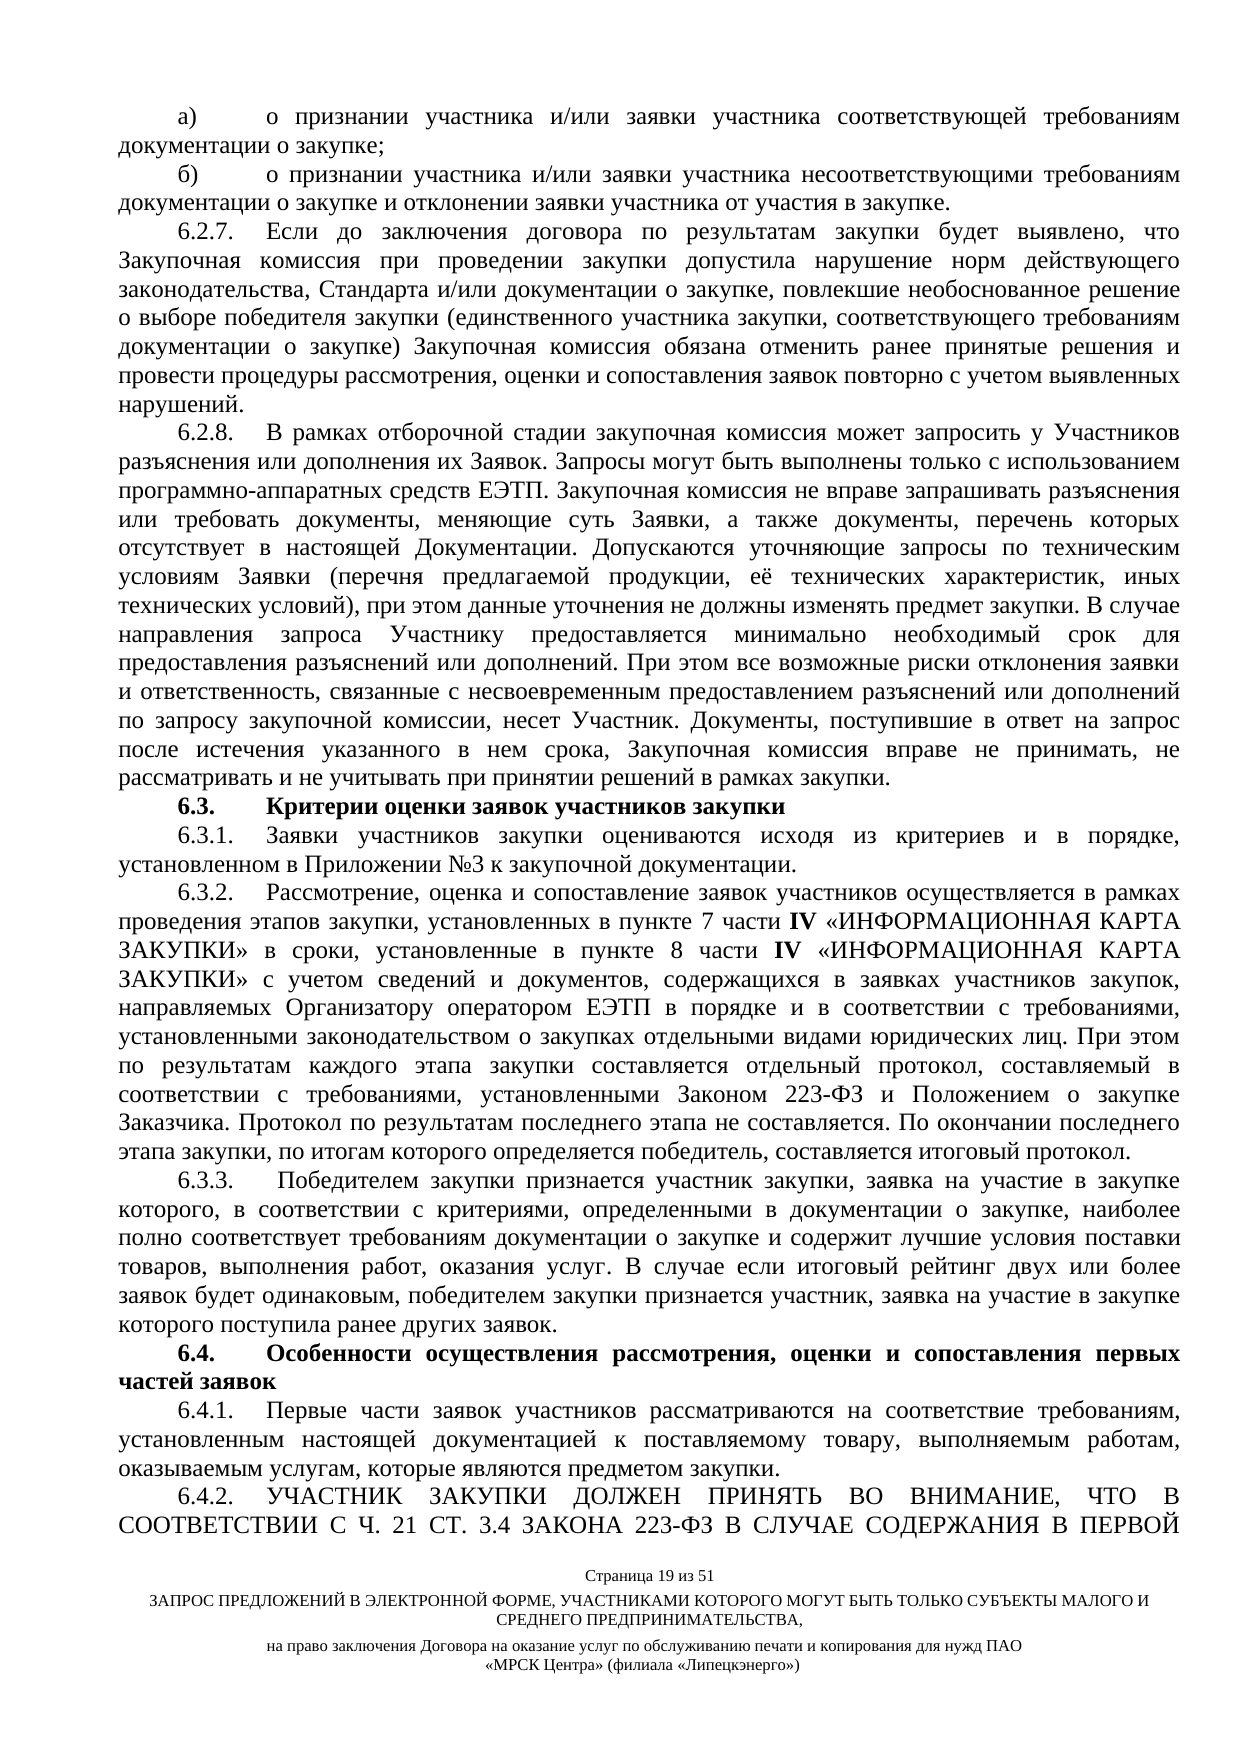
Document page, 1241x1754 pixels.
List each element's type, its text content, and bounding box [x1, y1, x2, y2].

subtitle Критерии оценки заявок участников закупки [118, 791, 1181, 820]
subtitle Победителем закупки признается участник закупки, заявка на участие в закупке которого, в соответствии с критериями, определенными в документации о закупке, наиболее полно соответствует требованиям документации о закупке и содержит лучшие условия поставки товаров, выполнения работ, оказания услуг. В случае если итоговый рейтинг двух или более заявок будет одинаковым, победителем закупки признается участник, заявка на участие в закупке которого поступила ранее других заявок. [118, 1165, 1181, 1338]
subtitle Особенности осуществления рассмотрения, оценки и сопоставления первых частей заявок [118, 1338, 1181, 1395]
subtitle Рассмотрение, оценка и сопоставление заявок участников осуществляется в рамках проведения этапов закупки, установленных в пункте 7 части IV «ИНФОРМАЦИОННАЯ КАРТА ЗАКУПКИ» в сроки, установленные в пункте 8 части IV «ИНФОРМАЦИОННАЯ КАРТА ЗАКУПКИ» с учетом сведений и документов, содержащихся в заявках участников закупок, направляемых Организатору оператором ЕЭТП в порядке и в соответствии с требованиями, установленными законодательством о закупках отдельными видами юридических лиц. При этом по результатам каждого этапа закупки составляется отдельный протокол, составляемый в соответствии с требованиями, установленными Законом 223-ФЗ и Положением о закупке Заказчика. Протокол по результатам последнего этапа не составляется. По окончании последнего этапа закупки, по итогам которого определяется победитель, составляется итоговый протокол. [118, 877, 1181, 1165]
subtitle о признании участника и/или заявки участника несоответствующими требованиям документации о закупке и отклонении заявки участника от участия в закупке. [118, 159, 1181, 216]
subtitle Первые части заявок участников рассматриваются на соответствие требованиям, установленным настоящей документацией к поставляемому товару, выполняемым работам, оказываемым услугам, которые являются предметом закупки. [118, 1395, 1181, 1481]
subtitle о признании участника и/или заявки участника соответствующей требованиям документации о закупке; [118, 101, 1181, 159]
subtitle Если до заключения договора по результатам закупки будет выявлено, что Закупочная комиссия при проведении закупки допустила нарушение норм действующего законодательства, Стандарта и/или документации о закупке, повлекшие необоснованное решение о выборе победителя закупки (единственного участника закупки, соответствующего требованиям документации о закупке) Закупочная комиссия обязана отменить ранее принятые решения и провести процедуры рассмотрения, оценки и сопоставления заявок повторно с учетом выявленных нарушений. [118, 216, 1181, 417]
subtitle Заявки участников закупки оцениваются исходя из критериев и в порядке, установленном в Приложении №3 к закупочной документации. [118, 820, 1181, 877]
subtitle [118, 1481, 1181, 1539]
subtitle В рамках отборочной стадии закупочная комиссия может запросить у Участников разъяснения или дополнения их Заявок. Запросы могут быть выполнены только с использованием программно-аппаратных средств ЕЭТП. Закупочная комиссия не вправе запрашивать разъяснения или требовать документы, меняющие суть Заявки, а также документы, перечень которых отсутствует в настоящей Документации. Допускаются уточняющие запросы по техническим условиям Заявки (перечня предлагаемой продукции, её технических характеристик, иных технических условий), при этом данные уточнения не должны изменять предмет закупки. В случае направления запроса Участнику предоставляется минимально необходимый срок для предоставления разъяснений или дополнений. При этом все возможные риски отклонения заявки и ответственность, связанные с несвоевременным предоставлением разъяснений или дополнений по запросу закупочной комиссии, несет Участник. Документы, поступившие в ответ на запрос после истечения указанного в нем срока, Закупочная комиссия вправе не принимать, не рассматривать и не учитывать при принятии решений в рамках закупки. [118, 417, 1181, 791]
